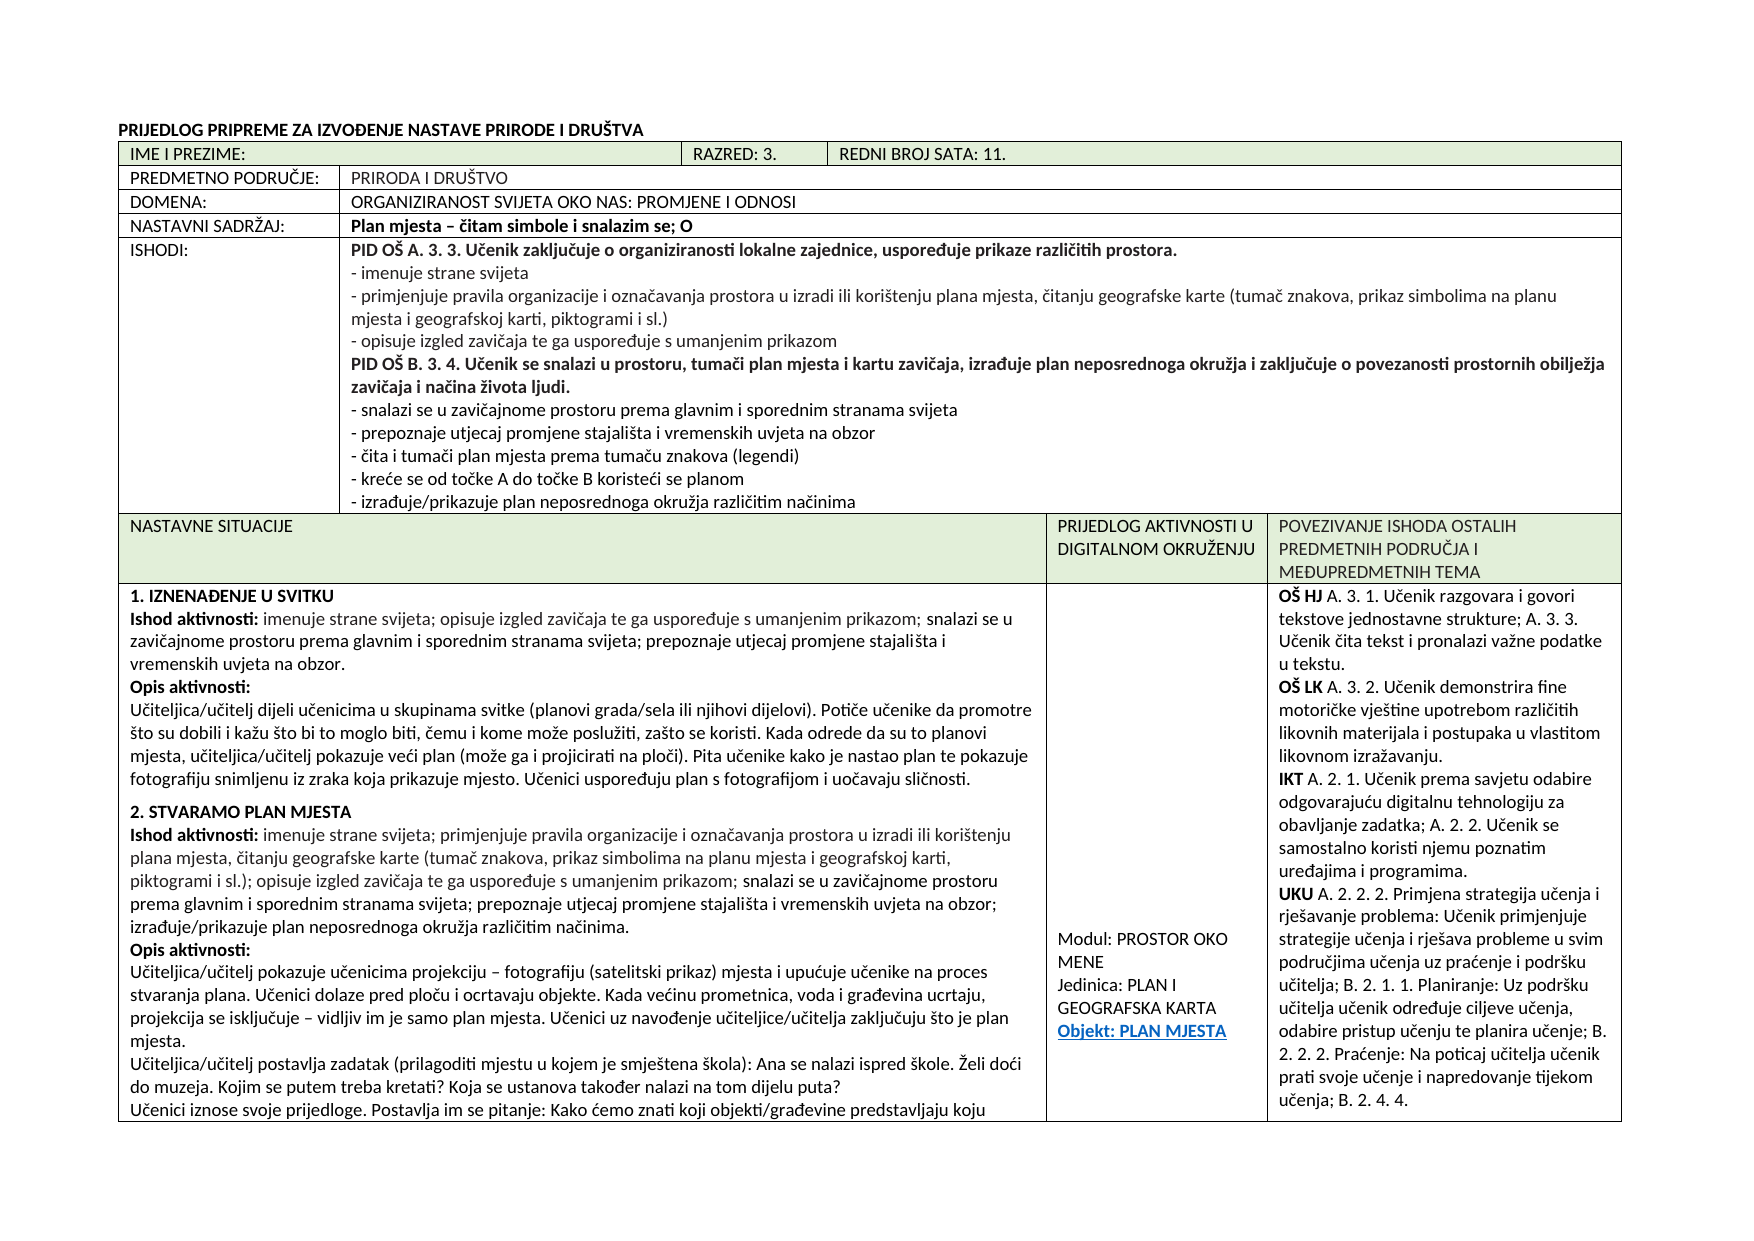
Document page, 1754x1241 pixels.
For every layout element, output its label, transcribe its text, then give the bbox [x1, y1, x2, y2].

table_header IME I PREZIME: [119, 142, 681, 165]
table_cell DOMENA: [119, 190, 339, 213]
table_cell PRIRODA I DRUŠTVO [340, 166, 1621, 189]
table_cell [1268, 584, 1621, 1121]
table_cell ISHODI: [119, 238, 339, 513]
table_cell NASTAVNI SADRŽAJ: [119, 214, 339, 237]
table_cell PRIJEDLOG AKTIVNOSTI U DIGITALNOM OKRUŽENJU [1047, 514, 1267, 583]
table_cell PREDMETNO PODRUČJE: [119, 166, 339, 189]
table_cell ORGANIZIRANOST SVIJETA OKO NAS: PROMJENE I ODNOSI [340, 190, 1621, 213]
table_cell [1047, 584, 1267, 1121]
table_cell POVEZIVANJE ISHODA OSTALIH PREDMETNIH PODRUČJA I MEĐUPREDMETNIH TEMA [1268, 514, 1621, 583]
table_header RAZRED: 3. [682, 142, 827, 165]
table_header REDNI BROJ SATA: 11. [828, 142, 1621, 165]
table_cell Plan mjesta – čitam simbole i snalazim se; O [340, 214, 1621, 237]
table_cell NASTAVNE SITUACIJE [119, 514, 1046, 583]
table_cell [119, 584, 1046, 1121]
table_cell PID OŠ A. 3. 3. Učenik zaključuje o organiziranosti lokalne zajednice, uspoređuje prikaze različitih prostora. - imenuje strane svijeta - primjenjuje pravila organizacije i označavanja prostora u izradi ili korištenju plana mjesta, čitanju geografske karte (tumač znakova, prikaz simbolima na planu mjesta i geografskoj karti, piktogrami i sl.) - opisuje izgled zavičaja te ga uspoređuje s umanjenim prikazom PID OŠ B. 3. 4. Učenik se snalazi u prostoru, tumači plan mjesta i kartu zavičaja, izrađuje plan neposrednoga okružja i zaključuje o povezanosti prostornih obilježja zavičaja i načina života ljudi. - snalazi se u zavičajnome prostoru prema glavnim i sporednim stranama svijeta - prepoznaje utjecaj promjene stajališta i vremenskih uvjeta na obzor - čita i tumači plan mjesta prema tumaču znakova (legendi) - kreće se od točke A do točke B koristeći se planom - izrađuje/prikazuje plan neposrednoga okružja različitim načinima [340, 238, 1621, 513]
text PRIJEDLOG PRIPREME ZA IZVOĐENJE NASTAVE PRIRODE I DRUŠTVA [118, 118, 1636, 141]
